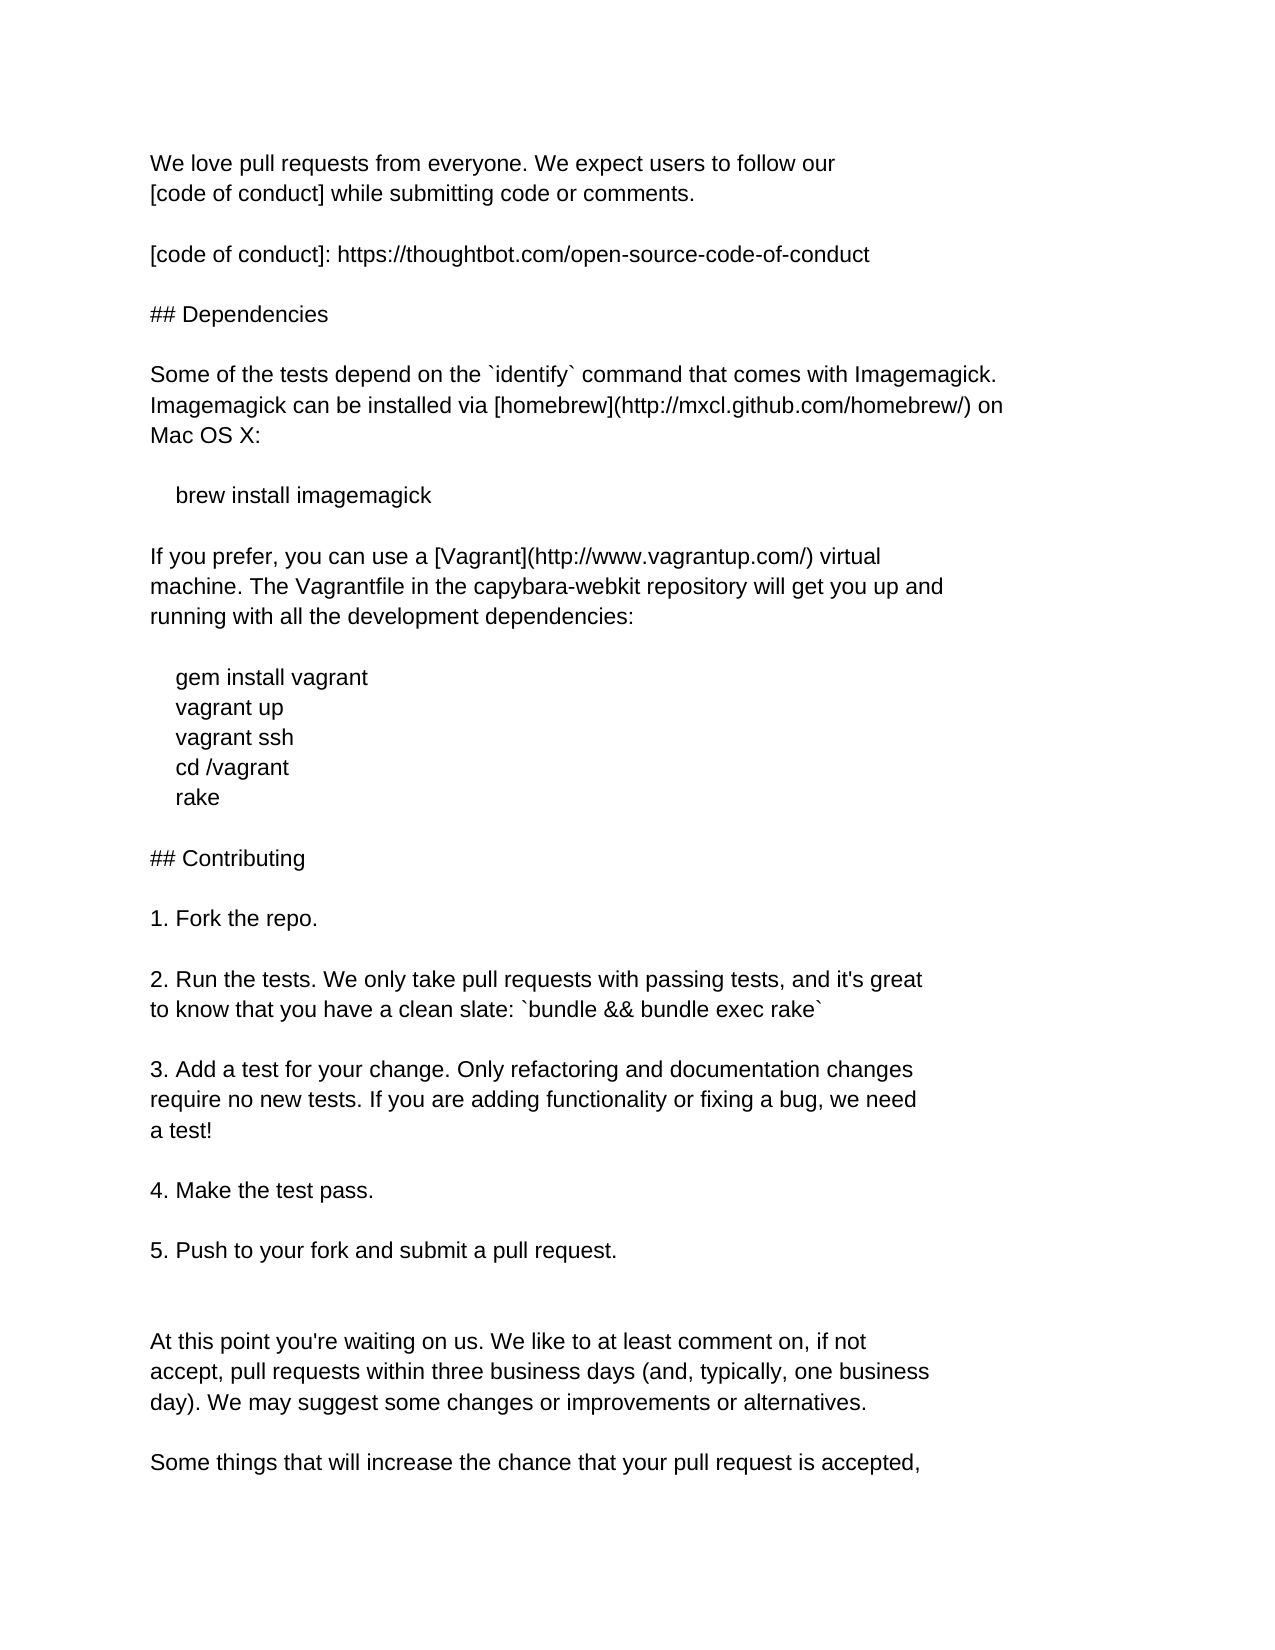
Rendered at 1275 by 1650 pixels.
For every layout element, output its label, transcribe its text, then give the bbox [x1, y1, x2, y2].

text machine. The Vagrantfile in the capybara-webkit repository will get you up and [150, 573, 1125, 599]
text [code of conduct]: https://thoughtbot.com/open-source-code-of-conduct [150, 241, 1125, 267]
text running with all the development dependencies: [150, 603, 1125, 629]
text ## Dependencies [150, 301, 1125, 327]
text [code of conduct] while submitting code or comments. [150, 180, 1125, 207]
text If you prefer, you can use a [Vagrant](http://www.vagrantup.com/) virtual [150, 543, 1125, 569]
text 5. Push to your fork and submit a pull request. [150, 1237, 1125, 1264]
text 1. Fork the repo. [150, 905, 1125, 932]
text day). We may suggest some changes or improvements or alternatives. [150, 1388, 1125, 1415]
text brew install imagemagick [150, 482, 1125, 509]
text 4. Make the test pass. [150, 1177, 1125, 1203]
text Imagemagick can be installed via [homebrew](http://mxcl.github.com/homebrew/) on [150, 392, 1125, 418]
text 3. Add a test for your change. Only refactoring and documentation changes [150, 1056, 1125, 1083]
text to know that you have a clean slate: `bundle && bundle exec rake` [150, 996, 1125, 1022]
text Some things that will increase the chance that your pull request is accepted, [150, 1449, 1125, 1475]
text vagrant up [150, 694, 1125, 720]
text require no new tests. If you are adding functionality or fixing a bug, we need [150, 1086, 1125, 1113]
text vagrant ssh [150, 724, 1125, 750]
text accept, pull requests within three business days (and, typically, one business [150, 1358, 1125, 1385]
text rake [150, 784, 1125, 811]
text gem install vagrant [150, 663, 1125, 690]
text 2. Run the tests. We only take pull requests with passing tests, and it's great [150, 966, 1125, 992]
text a test! [150, 1117, 1125, 1143]
text Mac OS X: [150, 422, 1125, 448]
text At this point you're waiting on us. We like to at least comment on, if not [150, 1328, 1125, 1354]
text We love pull requests from everyone. We expect users to follow our [150, 150, 1125, 176]
text cd /vagrant [150, 754, 1125, 781]
text Some of the tests depend on the `identify` command that comes with Imagemagick. [150, 361, 1125, 388]
text ## Contributing [150, 845, 1125, 871]
